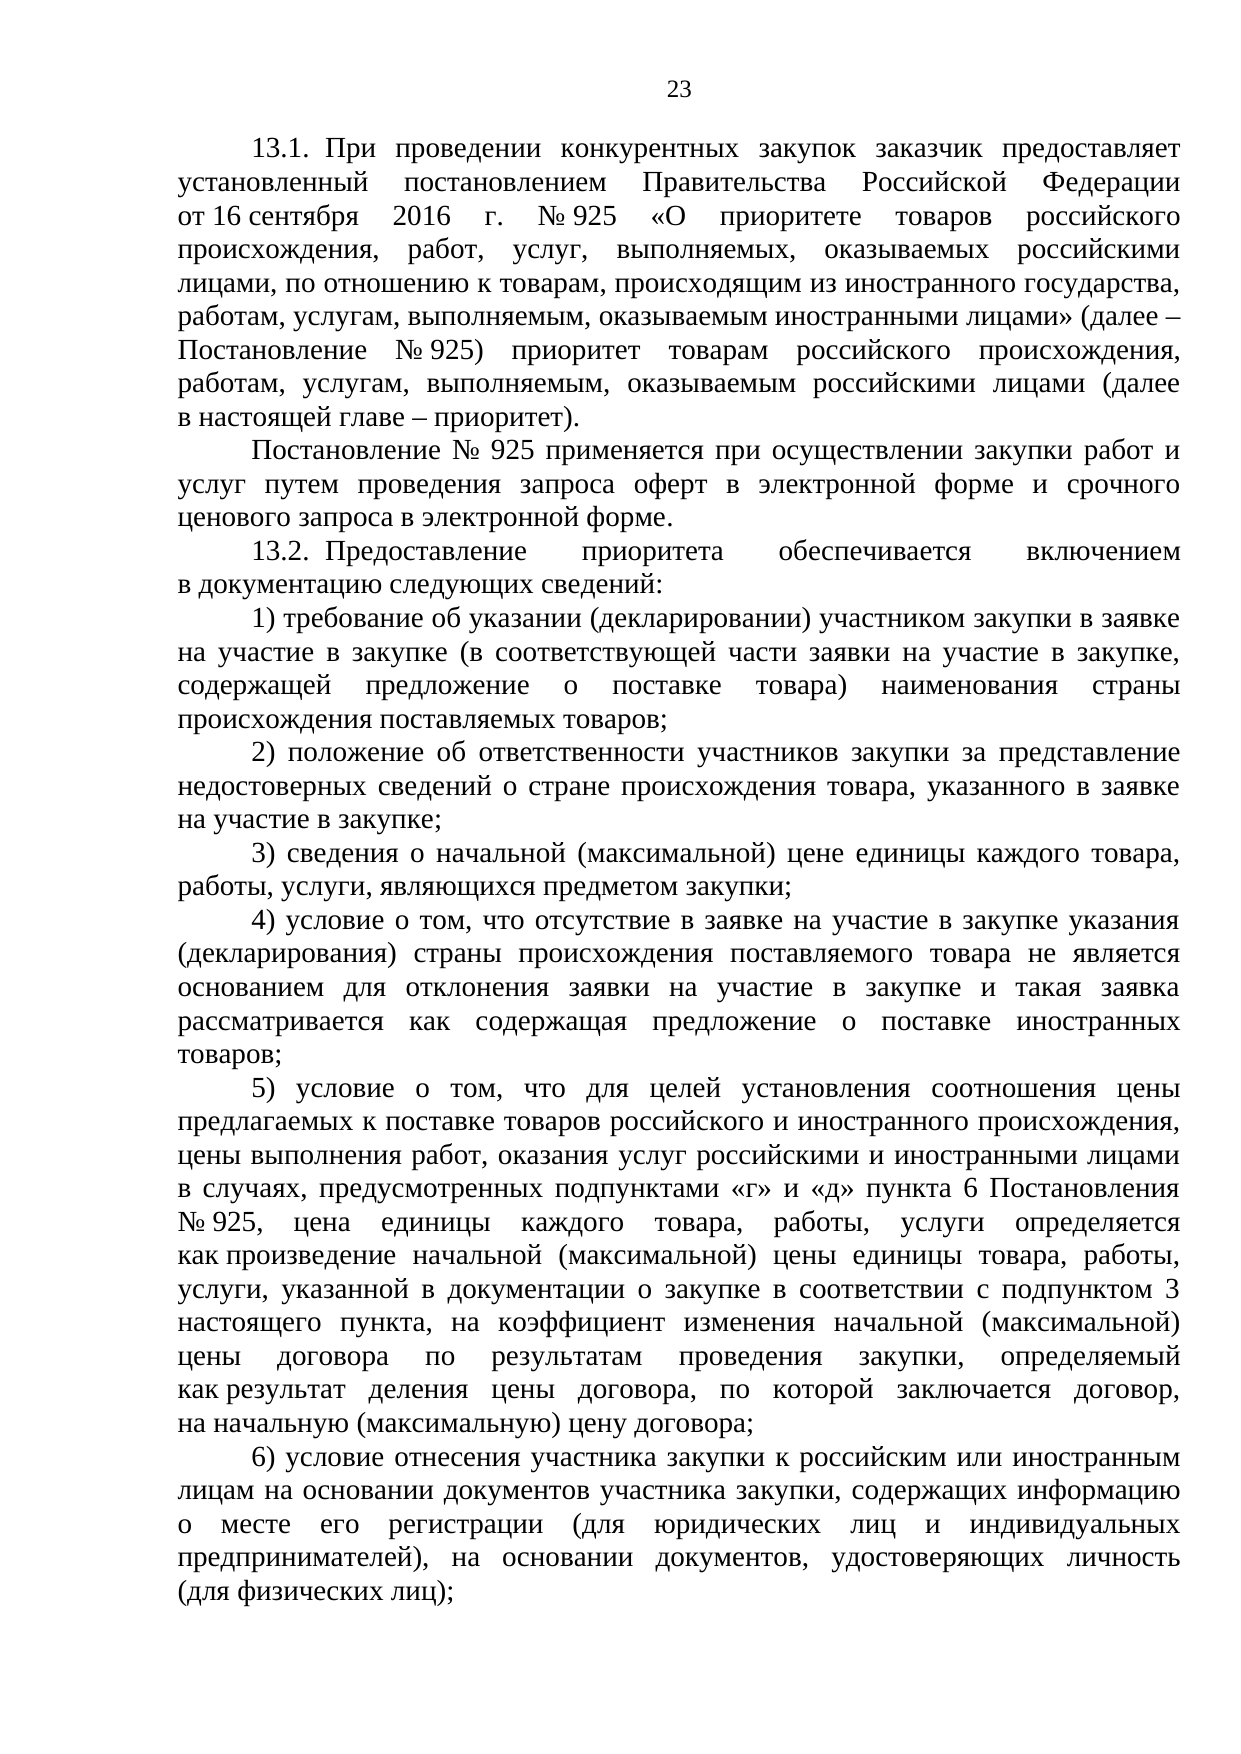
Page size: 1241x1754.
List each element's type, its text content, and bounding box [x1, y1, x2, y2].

text 2) положение об ответственности участников закупки за представление недостоверных сведений о стране происхождения товара, указанного в заявке на участие в закупке; [177, 734, 1181, 835]
text 6) условие отнесения участника закупки к российским или иностранным лицам на основании документов участника закупки, содержащих информацию о месте его регистрации (для юридических лиц и индивидуальных предпринимателей), на основании документов, удостоверяющих личность (для физических лиц); [177, 1439, 1181, 1606]
text Постановление № 925 применяется при осуществлении закупки работ и услуг путем проведения запроса оферт в электронной форме и срочного ценового запроса в электронной форме. [177, 432, 1181, 533]
text 13.1. При проведении конкурентных закупок заказчик предоставляет установленный постановлением Правительства Российской Федерации от 16 сентября 2016 г. № 925 «О приоритете товаров российского происхождения, работ, услуг, выполняемых, оказываемых российскими лицами, по отношению к товарам, происходящим из иностранного государства, работам, услугам, выполняемым, оказываемым иностранными лицами» (далее – Постановление № 925) приоритет товарам российского происхождения, работам, услугам, выполняемым, оказываемым российскими лицами (далее в настоящей главе – приоритет). [177, 131, 1181, 432]
text 5) условие о том, что для целей установления соотношения цены предлагаемых к поставке товаров российского и иностранного происхождения, цены выполнения работ, оказания услуг российскими и иностранными лицами в случаях, предусмотренных подпунктами «г» и «д» пункта 6 Постановления № 925, цена единицы каждого товара, работы, услуги определяется как произведение начальной (максимальной) цены единицы товара, работы, услуги, указанной в документации о закупке в соответствии с подпунктом 3 настоящего пункта, на коэффициент изменения начальной (максимальной) цены договора по результатам проведения закупки, определяемый как результат деления цены договора, по которой заключается договор, на начальную (максимальную) цену договора; [177, 1070, 1181, 1439]
text 1) требование об указании (декларировании) участником закупки в заявке на участие в закупке (в соответствующей части заявки на участие в закупке, содержащей предложение о поставке товара) наименования страны происхождения поставляемых товаров; [177, 600, 1181, 734]
text 4) условие о том, что отсутствие в заявке на участие в закупке указания (декларирования) страны происхождения поставляемого товара не является основанием для отклонения заявки на участие в закупке и такая заявка рассматривается как содержащая предложение о поставке иностранных товаров; [177, 902, 1181, 1070]
text 13.2. Предоставление приоритета обеспечивается включением в документацию следующих сведений: [177, 533, 1181, 600]
text 3) сведения о начальной (максимальной) цене единицы каждого товара, работы, услуги, являющихся предметом закупки; [177, 835, 1181, 902]
